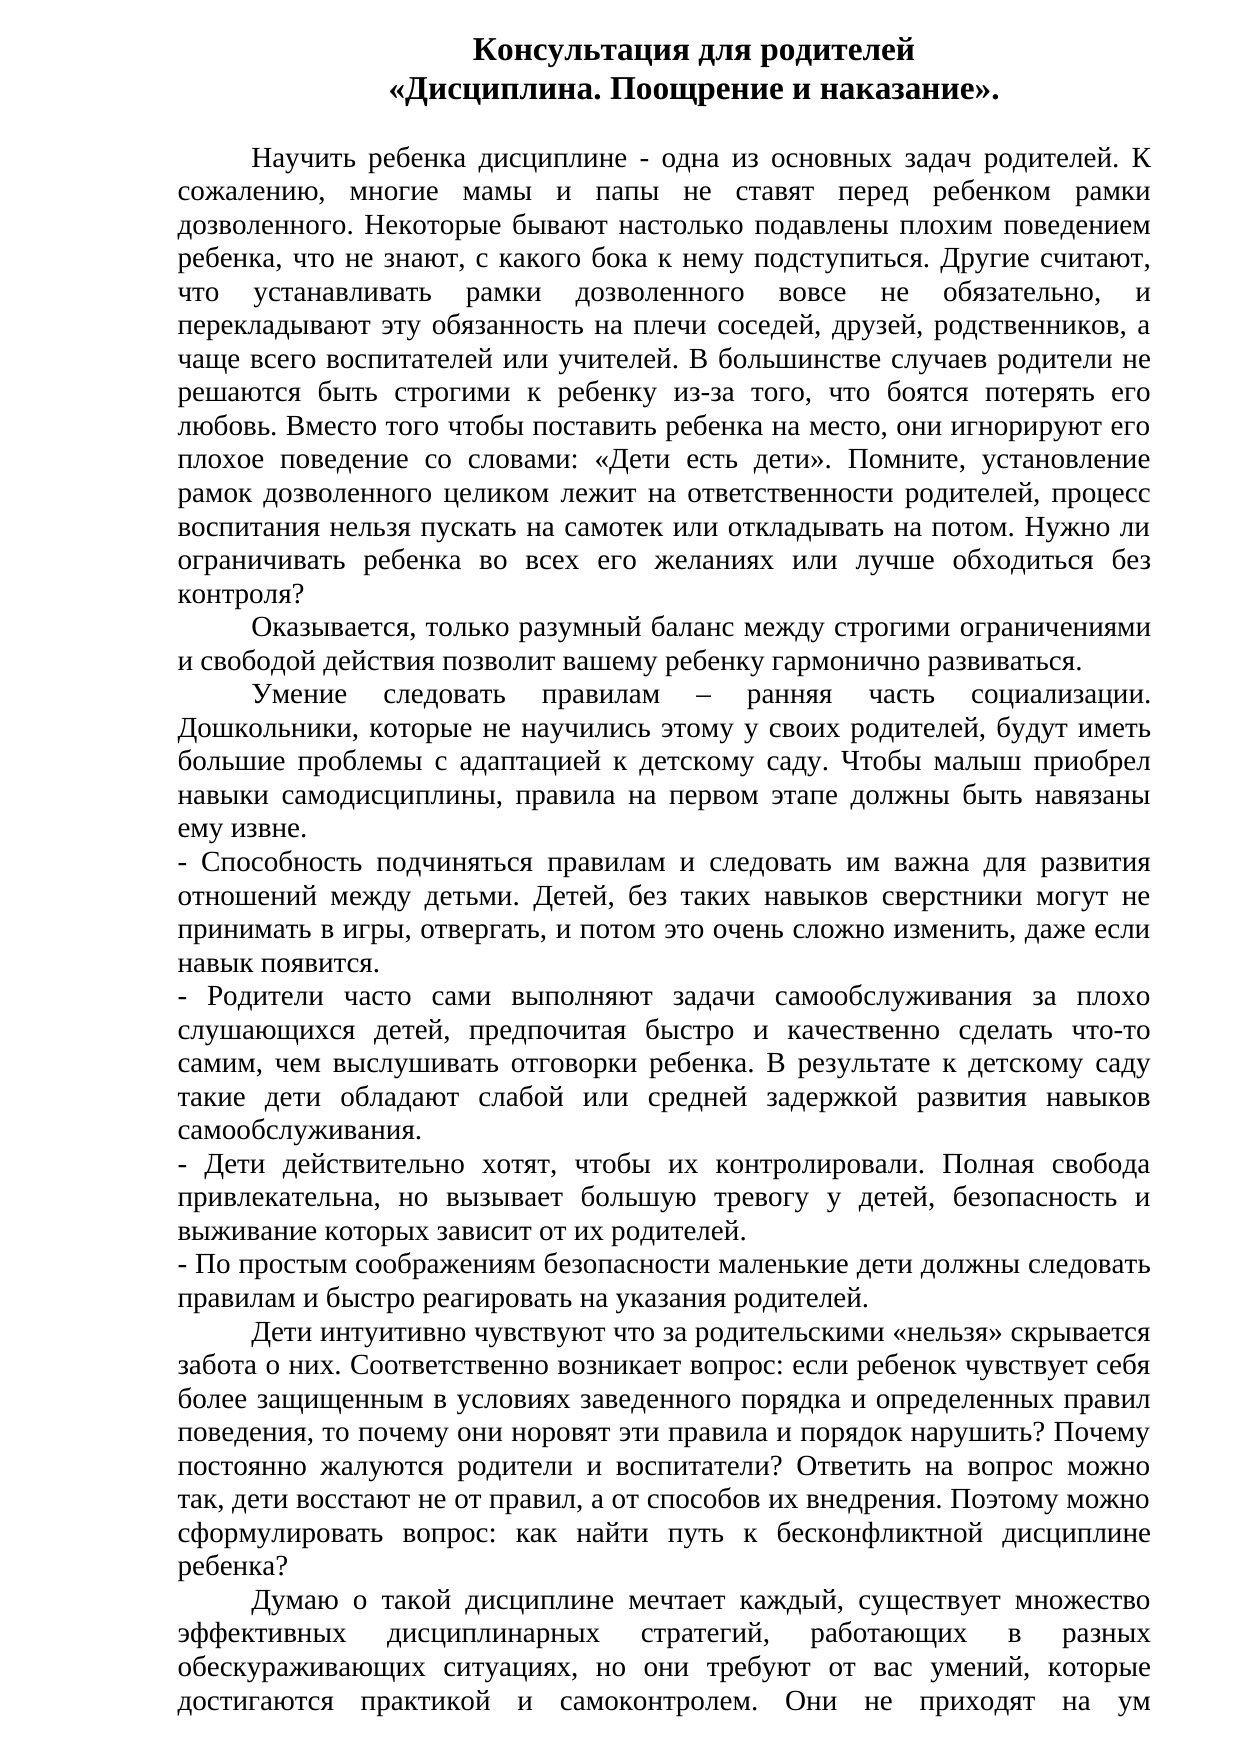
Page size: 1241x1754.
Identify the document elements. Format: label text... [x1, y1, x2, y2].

text Оказывается, только разумный баланс между строгими ограничениями и свободой действия позволит вашему ребенку гармонично развиваться. [177, 609, 1152, 676]
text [177, 1582, 1152, 1716]
text Консультация для родителей [177, 29, 1152, 68]
text Дети интуитивно чувствуют что за родительскими «нельзя» скрывается забота о них. Соответственно возникает вопрос: если ребенок чувствует себя более защищенным в условиях заведенного порядка и определенных правил поведения, то почему они норовят эти правила и порядок нарушить? Почему постоянно жалуются родители и воспитатели? Ответить на вопрос можно так, дети восстают не от правил, а от способов их внедрения. Поэтому можно сформулировать вопрос: как найти путь к бесконфликтной дисциплине ребенка? [177, 1314, 1152, 1582]
text Научить ребенка дисциплине - одна из основных задач родителей. К сожалению, многие мамы и папы не ставят перед ребенком рамки дозволенного. Некоторые бывают настолько подавлены плохим поведением ребенка, что не знают, с какого бока к нему подступиться. Другие считают, что устанавливать рамки дозволенного вовсе не обязательно, и перекладывают эту обязанность на плечи соседей, друзей, родственников, а чаще всего воспитателей или учителей. В большинстве случаев родители не решаются быть строгими к ребенку из-за того, что боятся потерять его любовь. Вместо того чтобы поставить ребенка на место, они игнорируют его плохое поведение со словами: «Дети есть дети». Помните, установление рамок дозволенного целиком лежит на ответственности родителей, процесс воспитания нельзя пускать на самотек или откладывать на потом. Нужно ли ограничивать ребенка во всех его желаниях или лучше обходиться без контроля? [177, 140, 1152, 609]
text - Способность подчиняться правилам и следовать им важна для развития отношений между детьми. Детей, без таких навыков сверстники могут не принимать в игры, отвергать, и потом это очень сложно изменить, даже если навык появится. [177, 844, 1152, 978]
text Умение следовать правилам – ранняя часть социализации. Дошкольники, которые не научились этому у своих родителей, будут иметь большие проблемы с адаптацией к детскому саду. Чтобы малыш приобрел навыки самодисциплины, правила на первом этапе должны быть навязаны ему извне. [177, 676, 1152, 844]
text - Родители часто сами выполняют задачи самообслуживания за плохо слушающихся детей, предпочитая быстро и качественно сделать что-то самим, чем выслушивать отговорки ребенка. В результате к детскому саду такие дети обладают слабой или средней задержкой развития навыков самообслуживания. [177, 978, 1152, 1146]
text - По простым соображениям безопасности маленькие дети должны следовать правилам и быстро реагировать на указания родителей. [177, 1247, 1152, 1314]
text - Дети действительно хотят, чтобы их контролировали. Полная свобода привлекательна, но вызывает большую тревогу у детей, безопасность и выживание которых зависит от их родителей. [177, 1146, 1152, 1247]
text «Дисциплина. Поощрение и наказание». [177, 68, 1152, 106]
